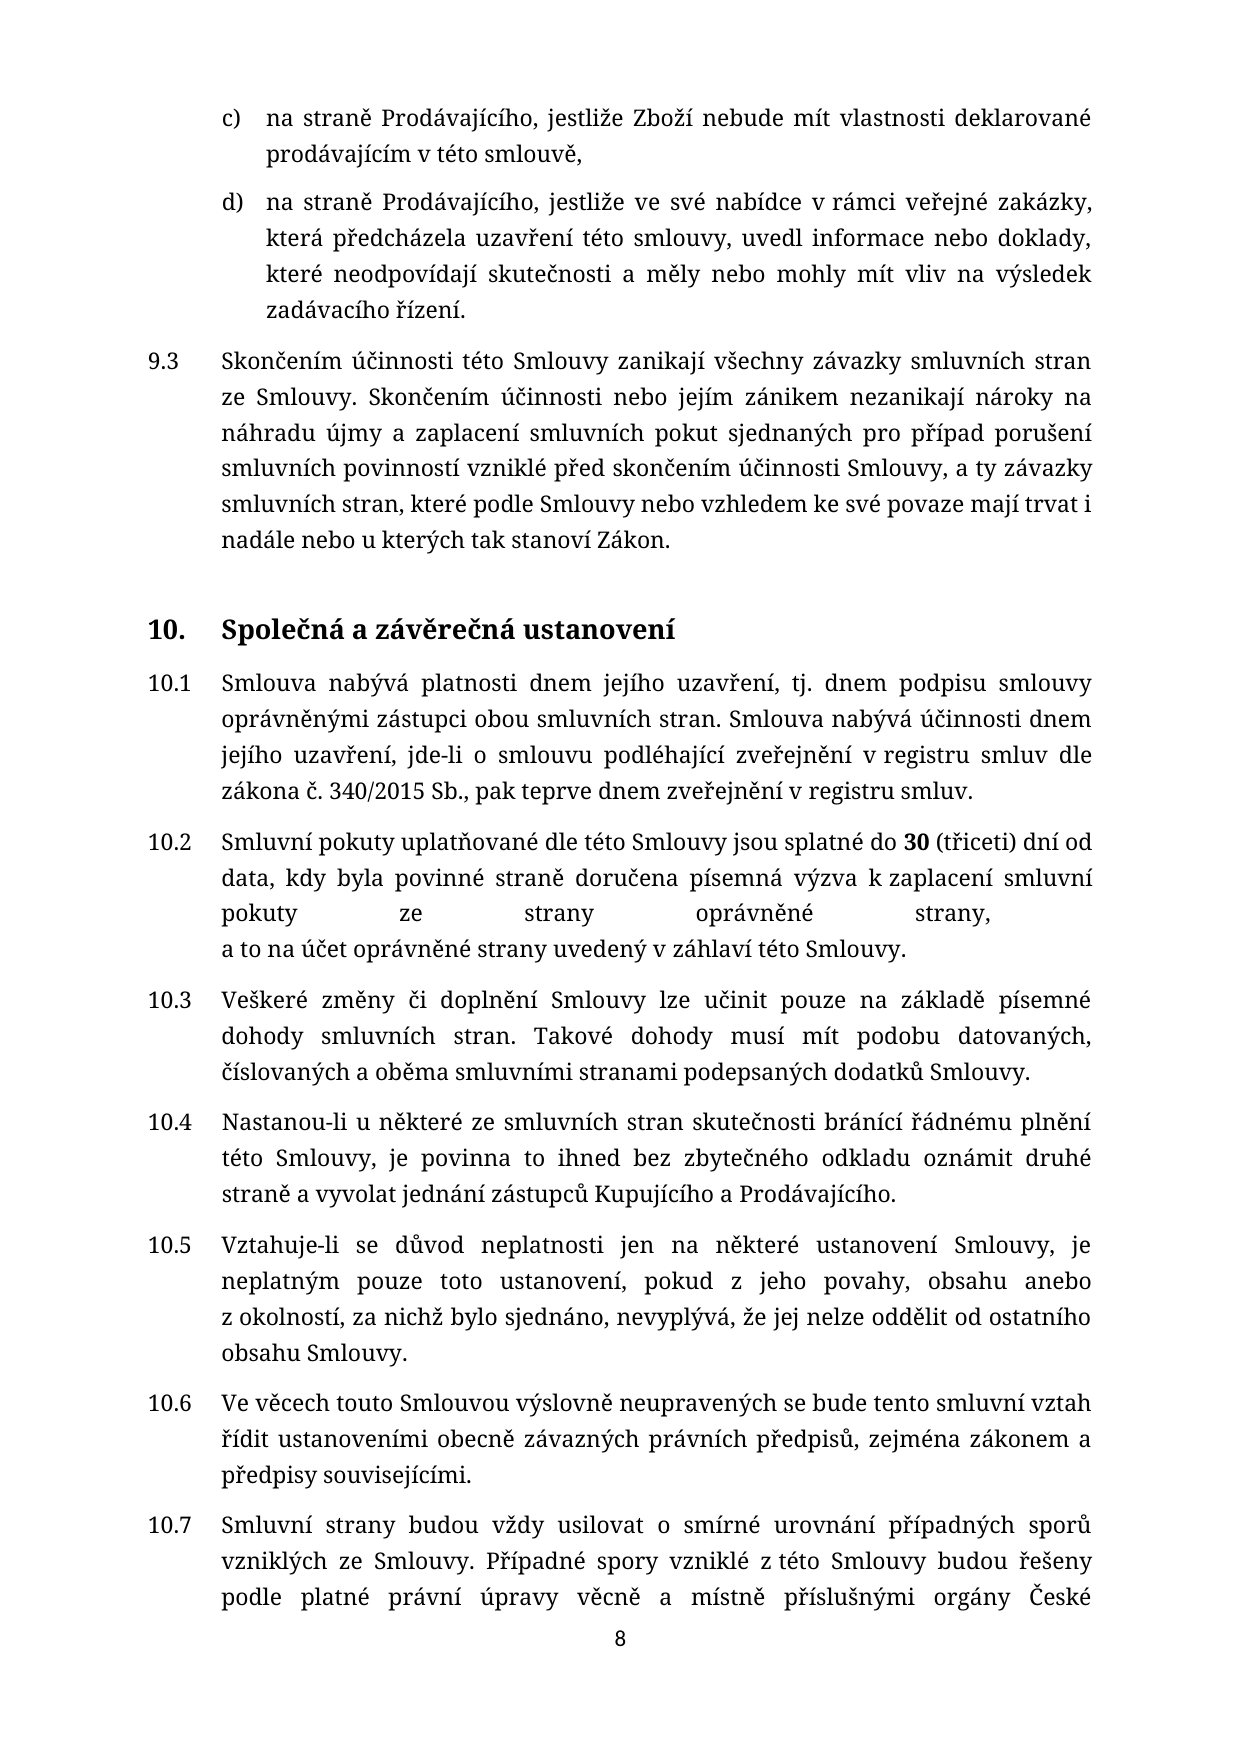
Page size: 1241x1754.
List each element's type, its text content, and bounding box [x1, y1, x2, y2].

text 10. Společná a závěrečná ustanovení [148, 610, 1092, 647]
text 10.5 Vztahuje-li se důvod neplatnosti jen na některé ustanovení Smlouvy, je neplatným pouze toto ustanovení, pokud z jeho povahy, obsahu anebo z okolností, za nichž bylo sjednáno, nevyplývá, že jej nelze oddělit od ostatního obsahu Smlouvy. [148, 1229, 1092, 1368]
text 10.4 Nastanou-li u některé ze smluvních stran skutečnosti bránící řádnému plnění této Smlouvy, je povinna to ihned bez zbytečného odkladu oznámit druhé straně a vyvolat jednání zástupců Kupujícího a Prodávajícího. [148, 1106, 1092, 1209]
text 10.2 Smluvní pokuty uplatňované dle této Smlouvy jsou splatné do 30 (třiceti) dní od data, kdy byla povinné straně doručena písemná výzva k zaplacení smluvní pokuty ze strany oprávněné strany, a to na účet oprávněné strany uvedený v záhlaví této Smlouvy. [148, 826, 1092, 964]
text 10.3 Veškeré změny či doplnění Smlouvy lze učinit pouze na základě písemné dohody smluvních stran. Takové dohody musí mít podobu datovaných, číslovaných a oběma smluvními stranami podepsaných dodatků Smlouvy. [148, 984, 1092, 1087]
list na straně Prodávajícího, jestliže ve své nabídce v rámci veřejné zakázky, která předcházela uzavření této smlouvy, uvedl informace nebo doklady, které neodpovídají skutečnosti a měly nebo mohly mít vliv na výsledek zadávacího řízení. [222, 186, 1092, 325]
text 9.3 Skončením účinnosti této Smlouvy zanikají všechny závazky smluvních stran ze Smlouvy. Skončením účinnosti nebo jejím zánikem nezanikají nároky na náhradu újmy a zaplacení smluvních pokut sjednaných pro případ porušení smluvních povinností vzniklé před skončením účinnosti Smlouvy, a ty závazky smluvních stran, které podle Smlouvy nebo vzhledem ke své povaze mají trvat i nadále nebo u kterých tak stanoví Zákon. [148, 344, 1092, 556]
text 10.1 Smlouva nabývá platnosti dnem jejího uzavření, tj. dnem podpisu smlouvy oprávněnými zástupci obou smluvních stran. Smlouva nabývá účinnosti dnem jejího uzavření, jde-li o smlouvu podléhající zveřejnění v registru smluv dle zákona č. 340/2015 Sb., pak teprve dnem zveřejnění v registru smluv. [148, 667, 1092, 806]
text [148, 1509, 1092, 1612]
text 10.6 Ve věcech touto Smlouvou výslovně neupravených se bude tento smluvní vztah řídit ustanoveními obecně závazných právních předpisů, zejména zákonem a předpisy souvisejícími. [148, 1387, 1092, 1490]
list na straně Prodávajícího, jestliže Zboží nebude mít vlastnosti deklarované prodávajícím v této smlouvě, [222, 102, 1092, 169]
